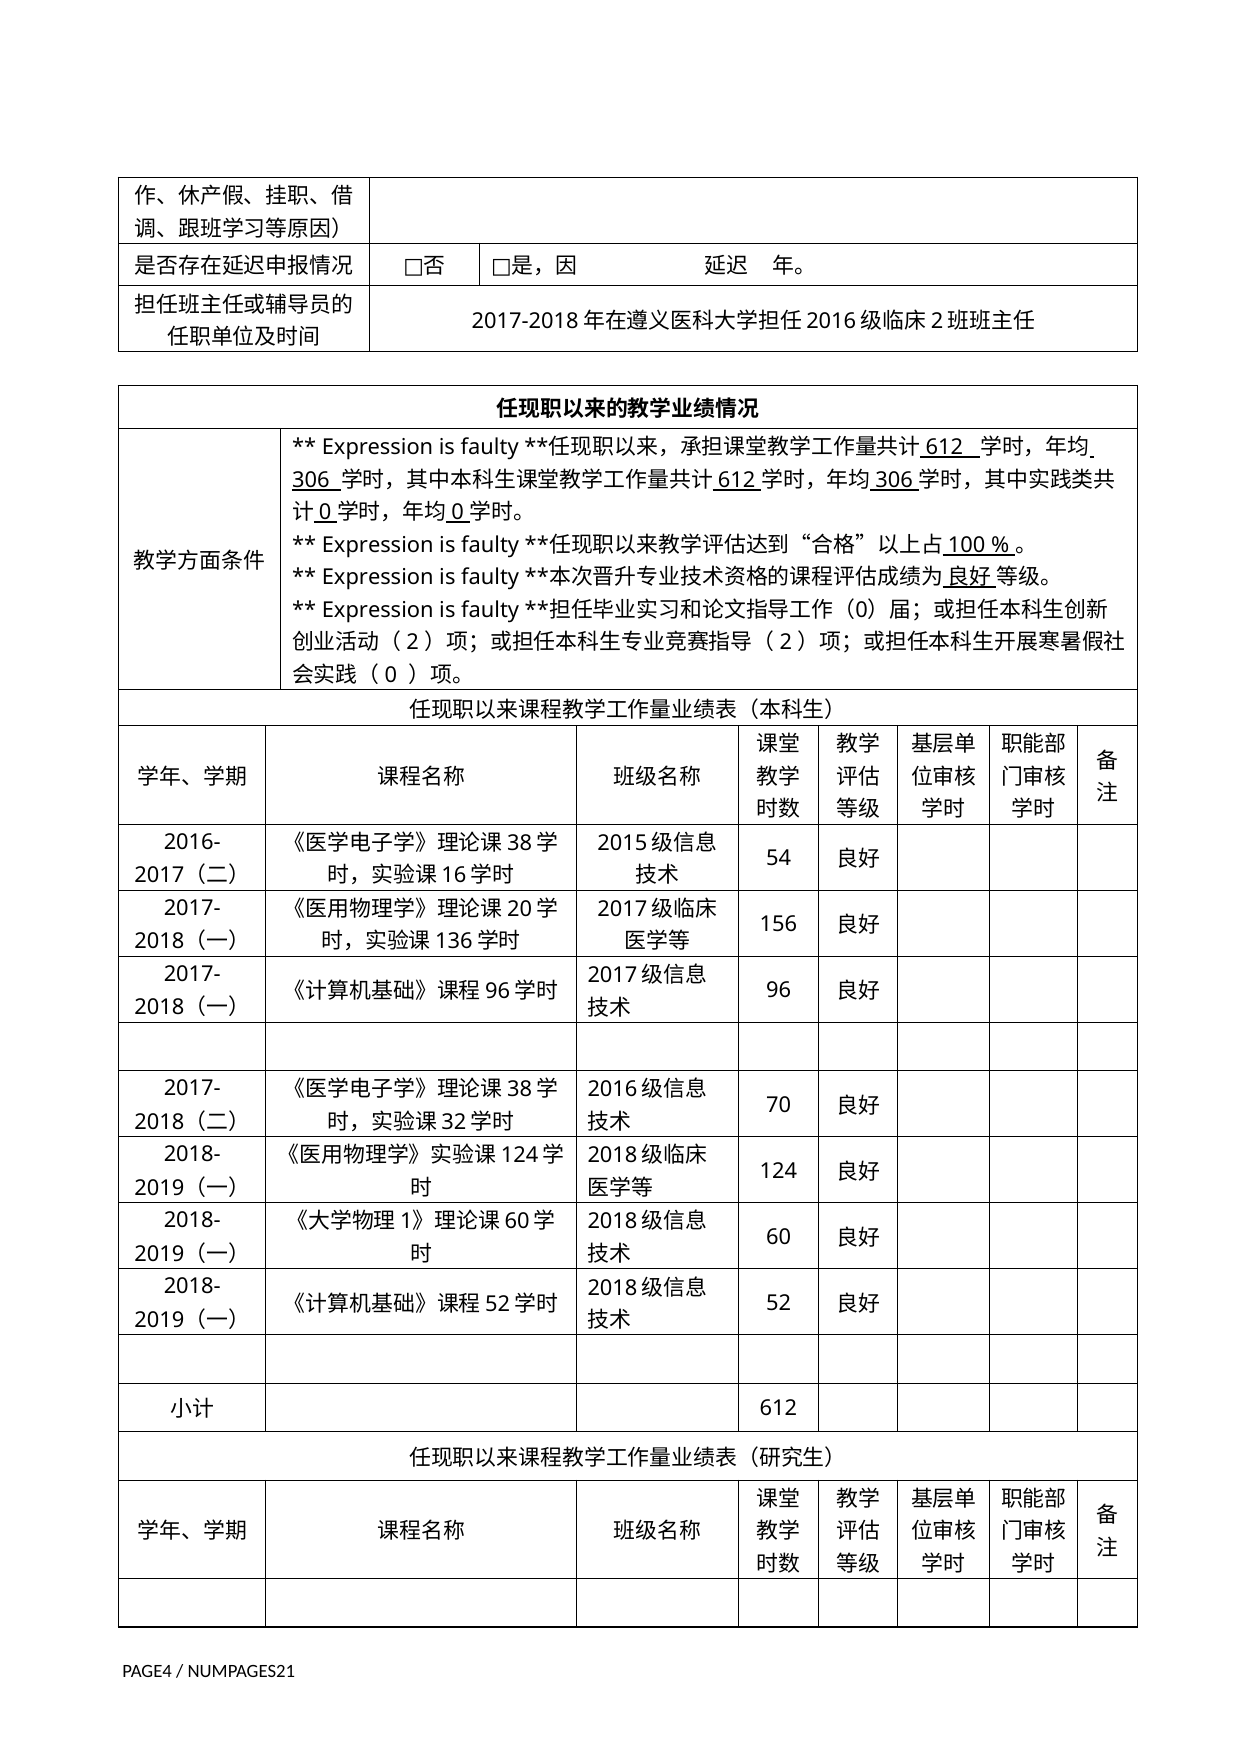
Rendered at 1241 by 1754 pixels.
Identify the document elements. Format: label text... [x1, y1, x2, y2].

table_cell [1078, 957, 1137, 1022]
table_cell [1078, 891, 1137, 956]
table_cell 《计算机基础》课程52学时 [266, 1269, 576, 1334]
table_cell ①任现职以来，承担课堂教学工作量共计 612 学时，年均 306 学时，其中本科生课堂教学工作量共计 612 学时，年均 306 学时，其中实践类共计 0 学时，年均 0 学时。 ②任现职以来教学评估达到“合格”以上占 100 % 。 ③本次晋升专业技术资格的课程评估成绩为 良好 等级。 ④担任毕业实习和论文指导工作（0）届；或担任本科生创新创业活动（ 2 ）项；或担任本科生专业竞赛指导（ 2 ）项；或担任本科生开展寒暑假社会实践（ 0 ）项。 [281, 429, 1137, 689]
table_cell 教学评估等级 [819, 726, 897, 823]
table_cell [1078, 1335, 1137, 1383]
table_cell 96 [739, 957, 818, 1022]
table_cell [1078, 1137, 1137, 1202]
table_cell [898, 1071, 989, 1136]
table_cell [739, 1579, 818, 1626]
table_cell 良好 [819, 957, 897, 1022]
table_cell 班级名称 [577, 726, 738, 823]
table_cell 备注 [1078, 1481, 1137, 1578]
table_cell □是，因 延迟 年。 [480, 244, 1137, 285]
table_cell [990, 1137, 1077, 1202]
table_cell [577, 1579, 738, 1626]
table_cell 2017级信息技术 [577, 957, 738, 1022]
table_cell [898, 891, 989, 956]
table_cell [990, 1203, 1077, 1268]
table_cell 任现职以来课程教学工作量业绩表（本科生） [119, 690, 1137, 725]
table_cell [1078, 1023, 1137, 1070]
table_cell [898, 1203, 989, 1268]
table_cell 职能部门审核学时 [990, 726, 1077, 823]
table_cell [119, 1023, 265, 1070]
table_cell [819, 1384, 897, 1431]
table_cell 《医用物理学》理论课20学时，实验课136学时 [266, 891, 576, 956]
table_cell 156 [739, 891, 818, 956]
table_cell 是否存在延迟申报情况 [119, 244, 369, 285]
table_cell [266, 1335, 576, 1383]
table_cell 2016级信息技术 [577, 1071, 738, 1136]
table_cell 良好 [819, 1137, 897, 1202]
table_cell □否 [370, 244, 479, 285]
table_cell 612 [739, 1384, 818, 1431]
table_cell [1078, 1203, 1137, 1268]
table_cell 54 [739, 825, 818, 889]
table_cell 2017-2018（一） [119, 891, 265, 956]
table_cell 职能部门审核学时 [990, 1481, 1077, 1578]
table_cell 基层单位审核学时 [898, 726, 989, 823]
table_cell 《医学电子学》理论课38学时，实验课16学时 [266, 825, 576, 889]
table_cell 2017级临床医学等 [577, 891, 738, 956]
table_cell [819, 1335, 897, 1383]
table_cell 2018级信息技术 [577, 1203, 738, 1268]
table_cell 良好 [819, 891, 897, 956]
table_cell [898, 1335, 989, 1383]
table_cell [898, 1023, 989, 1070]
table_cell [739, 1023, 818, 1070]
table_cell 备注 [1078, 726, 1137, 823]
table_cell [819, 1023, 897, 1070]
table_cell [990, 1269, 1077, 1334]
table_cell 2015级信息技术 [577, 825, 738, 889]
table_cell [1078, 1579, 1137, 1626]
table_cell 任现职以来课程教学工作量业绩表（研究生） [119, 1432, 1137, 1479]
table_cell 课堂教学时数 [739, 1481, 818, 1578]
table_cell 2018-2019（一） [119, 1137, 265, 1202]
table_cell [577, 1335, 738, 1383]
table_cell [990, 1579, 1077, 1626]
table_cell 2018-2019（一） [119, 1203, 265, 1268]
table_cell 良好 [819, 1269, 897, 1334]
table_cell 2017-2018年在遵义医科大学担任2016级临床2班班主任 [370, 286, 1137, 351]
table_cell 基层单位审核学时 [898, 1481, 989, 1578]
table_cell 2018级信息技术 [577, 1269, 738, 1334]
table_cell [898, 825, 989, 889]
table_cell [819, 1579, 897, 1626]
table_cell [266, 1384, 576, 1431]
table_cell [898, 1384, 989, 1431]
table_cell [898, 1137, 989, 1202]
table_cell [266, 1023, 576, 1070]
table_cell 2018级临床医学等 [577, 1137, 738, 1202]
table_cell [119, 1335, 265, 1383]
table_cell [370, 178, 1137, 243]
table_cell [990, 1071, 1077, 1136]
table_cell [990, 1335, 1077, 1383]
table_cell 《计算机基础》课程96学时 [266, 957, 576, 1022]
table_cell [1078, 825, 1137, 889]
table_cell [1078, 1269, 1137, 1334]
table_cell 60 [739, 1203, 818, 1268]
table_cell [739, 1335, 818, 1383]
table_cell 良好 [819, 825, 897, 889]
table_cell [119, 1579, 265, 1626]
table_cell 52 [739, 1269, 818, 1334]
table_cell 小计 [119, 1384, 265, 1431]
table_cell 2016-2017（二） [119, 825, 265, 889]
table_cell 教学评估等级 [819, 1481, 897, 1578]
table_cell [119, 178, 369, 243]
table_cell 课堂教学时数 [739, 726, 818, 823]
table_cell [898, 957, 989, 1022]
table_cell 70 [739, 1071, 818, 1136]
table_cell 课程名称 [266, 726, 576, 823]
table_cell 学年、学期 [119, 1481, 265, 1578]
table_cell [577, 1384, 738, 1431]
table_cell 2018-2019（一） [119, 1269, 265, 1334]
table_cell [990, 891, 1077, 956]
table_cell 学年、学期 [119, 726, 265, 823]
table_cell 教学方面条件 [119, 429, 280, 689]
table_cell 课程名称 [266, 1481, 576, 1578]
table_cell [577, 1023, 738, 1070]
table_cell [990, 957, 1077, 1022]
table_cell 良好 [819, 1203, 897, 1268]
table_cell [990, 1384, 1077, 1431]
table_cell 担任班主任或辅导员的任职单位及时间 [119, 286, 369, 351]
table_cell [898, 1269, 989, 1334]
table_cell [898, 1579, 989, 1626]
table_cell [1078, 1384, 1137, 1431]
table_cell [1078, 1071, 1137, 1136]
table_header 任现职以来的教学业绩情况 [119, 386, 1137, 428]
table_cell [990, 825, 1077, 889]
table_cell [266, 1579, 576, 1626]
table_cell 良好 [819, 1071, 897, 1136]
table_cell 124 [739, 1137, 818, 1202]
table_cell 《医学电子学》理论课38学时，实验课32学时 [266, 1071, 576, 1136]
table_cell 《医用物理学》实验课124学时 [266, 1137, 576, 1202]
table_cell 《大学物理1》理论课60学时 [266, 1203, 576, 1268]
table_cell [990, 1023, 1077, 1070]
table_cell 2017-2018（一） [119, 957, 265, 1022]
table_cell 班级名称 [577, 1481, 738, 1578]
table_cell 2017-2018（二） [119, 1071, 265, 1136]
